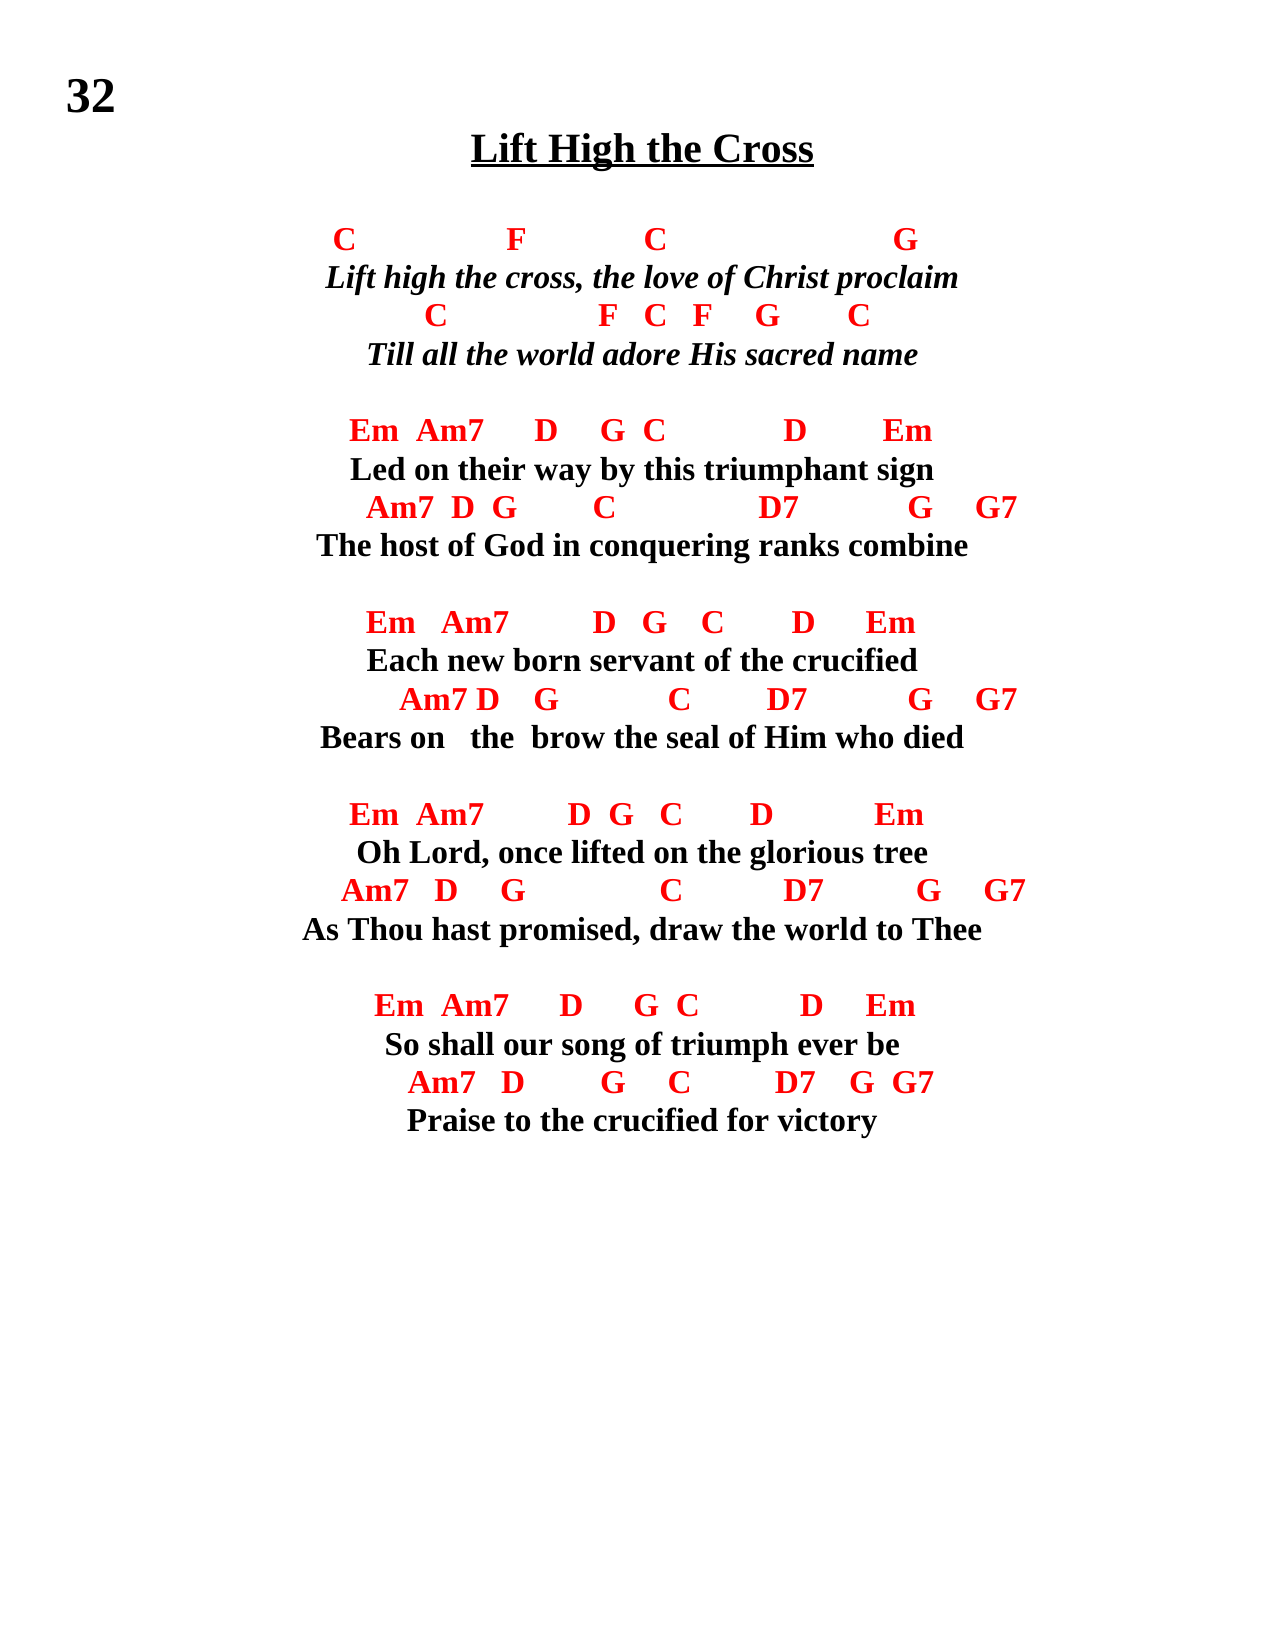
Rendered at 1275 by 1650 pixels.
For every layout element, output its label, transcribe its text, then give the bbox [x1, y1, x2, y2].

text Em Am7 D G C D Em [66, 986, 1219, 1024]
text C F C F G C [66, 296, 1219, 334]
text Oh Lord, once lifted on the glorious tree [66, 832, 1219, 871]
text Em Am7 D G C D Em [66, 411, 1219, 449]
text So shall our song of triumph ever be [66, 1024, 1219, 1062]
text Praise to the crucified for victory [66, 1101, 1219, 1139]
text Lift High the Cross [66, 123, 1219, 171]
text Lift high the cross, the love of Christ proclaim [66, 257, 1219, 296]
text Till all the world adore His sacred name [66, 334, 1219, 372]
text Am7 D G C D7 G G7 [66, 1062, 1219, 1101]
text Am7 D G C D7 G G7 [66, 487, 1219, 526]
text Each new born servant of the crucified [66, 641, 1219, 679]
text Am7 D G C D7 G G7 [66, 871, 1219, 909]
text Am7 D G C D7 G G7 [66, 679, 1219, 717]
text Led on their way by this triumphant sign [66, 449, 1219, 487]
text As Thou hast promised, draw the world to Thee [66, 909, 1219, 947]
text Em Am7 D G C D Em [66, 602, 1219, 641]
text 32 [66, 66, 1219, 123]
text Em Am7 D G C D Em [66, 794, 1219, 832]
text Bears on the brow the seal of Him who died [66, 717, 1219, 756]
text C F C G [66, 219, 1219, 257]
text The host of God in conquering ranks combine [66, 526, 1219, 564]
